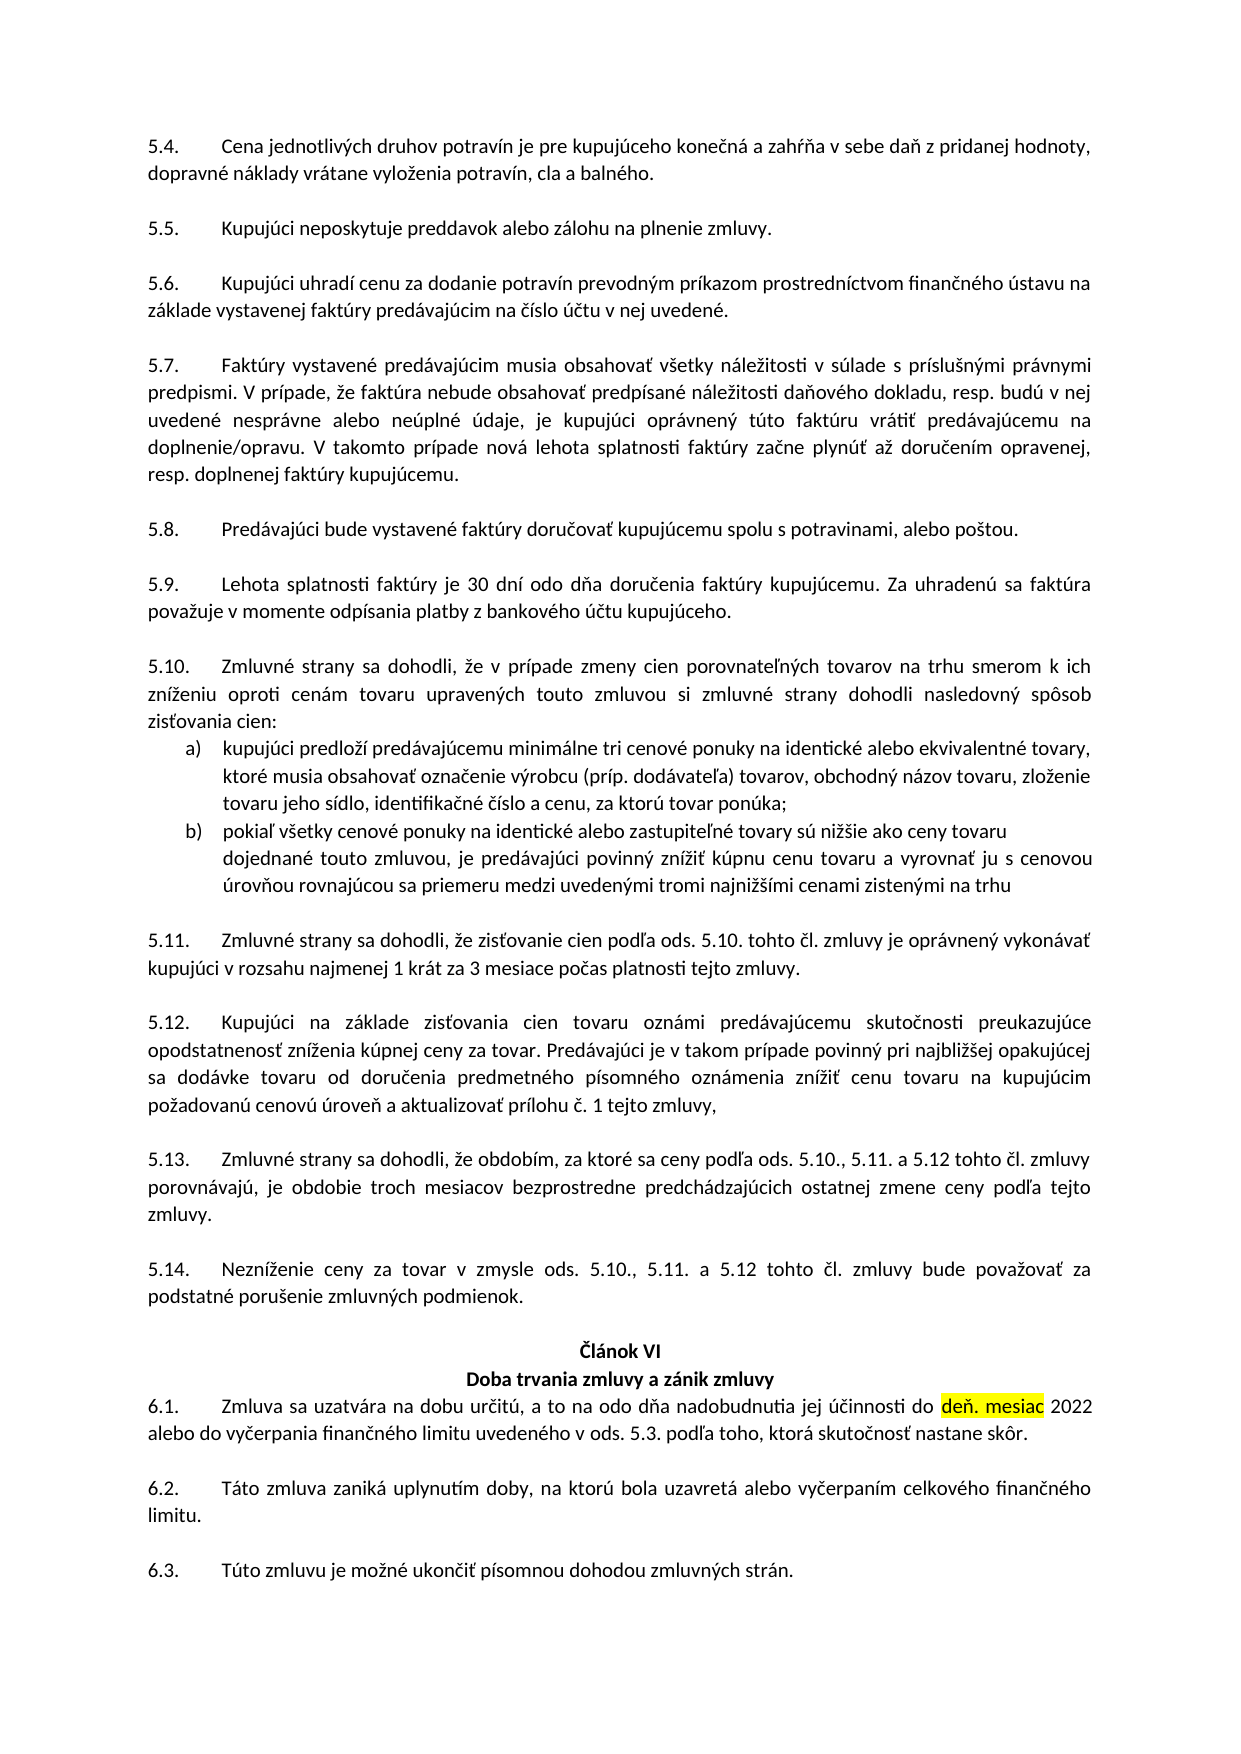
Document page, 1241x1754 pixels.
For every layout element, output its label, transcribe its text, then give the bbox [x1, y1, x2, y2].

list dojednané touto zmluvou, je predávajúci povinný znížiť kúpnu cenu tovaru a vyrovnať ju s cenovou úrovňou rovnajúcou sa priemeru medzi uvedenými tromi najnižšími cenami zistenými na trhu [223, 845, 1093, 898]
list Zmluvné strany sa dohodli, že zisťovanie cien podľa ods. 5.10. tohto čl. zmluvy je oprávnený vykonávať kupujúci v rozsahu najmenej 1 krát za 3 mesiace počas platnosti tejto zmluvy. [148, 927, 1093, 980]
list kupujúci predloží predávajúcemu minimálne tri cenové ponuky na identické alebo ekvivalentné tovary, ktoré musia obsahovať označenie výrobcu (príp. dodávateľa) tovarov, obchodný názov tovaru, zloženie tovaru jeho sídlo, identifikačné číslo a cenu, za ktorú tovar ponúka; [185, 736, 1093, 816]
list Článok VI [148, 1338, 1093, 1364]
list Zmluvné strany sa dohodli, že obdobím, za ktoré sa ceny podľa ods. 5.10., 5.11. a 5.12 tohto čl. zmluvy porovnávajú, je obdobie troch mesiacov bezprostredne predchádzajúcich ostatnej zmene ceny podľa tejto zmluvy. [148, 1147, 1093, 1227]
list pokiaľ všetky cenové ponuky na identické alebo zastupiteľné tovary sú nižšie ako ceny tovaru [185, 818, 1093, 843]
list Kupujúci uhradí cenu za dodanie potravín prevodným príkazom prostredníctvom finančného ústavu na základe vystavenej faktúry predávajúcim na číslo účtu v nej uvedené. [148, 270, 1093, 323]
list Nezníženie ceny za tovar v zmysle ods. 5.10., 5.11. a 5.12 tohto čl. zmluvy bude považovať za podstatné porušenie zmluvných podmienok. [148, 1256, 1093, 1309]
list Zmluva sa uzatvára na dobu určitú, a to na odo dňa nadobudnutia jej účinnosti do deň. mesiac 2022 alebo do vyčerpania finančného limitu uvedeného v ods. 5.3. podľa toho, ktorá skutočnosť nastane skôr. [148, 1393, 1093, 1446]
list Faktúry vystavené predávajúcim musia obsahovať všetky náležitosti v súlade s príslušnými právnymi predpismi. V prípade, že faktúra nebude obsahovať predpísané náležitosti daňového dokladu, resp. budú v nej uvedené nesprávne alebo neúplné údaje, je kupujúci oprávnený túto faktúru vrátiť predávajúcemu na doplnenie/opravu. V takomto prípade nová lehota splatnosti faktúry začne plynúť až doručením opravenej, resp. doplnenej faktúry kupujúcemu. [148, 352, 1093, 487]
list Kupujúci neposkytuje preddavok alebo zálohu na plnenie zmluvy. [148, 215, 1093, 241]
list Lehota splatnosti faktúry je 30 dní odo dňa doručenia faktúry kupujúcemu. Za uhradenú sa faktúra považuje v momente odpísania platby z bankového účtu kupujúceho. [148, 571, 1093, 624]
list Zmluvné strany sa dohodli, že v prípade zmeny cien porovnateľných tovarov na trhu smerom k ich zníženiu oproti cenám tovaru upravených touto zmluvou si zmluvné strany dohodli nasledovný spôsob zisťovania cien: [148, 653, 1093, 734]
list Túto zmluvu je možné ukončiť písomnou dohodou zmluvných strán. [148, 1557, 1093, 1583]
list Táto zmluva zaniká uplynutím doby, na ktorú bola uzavretá alebo vyčerpaním celkového finančného limitu. [148, 1475, 1093, 1528]
list Cena jednotlivých druhov potravín je pre kupujúceho konečná a zahŕňa v sebe daň z pridanej hodnoty, dopravné náklady vrátane vyloženia potravín, cla a balného. [148, 133, 1093, 186]
list Kupujúci na základe zisťovania cien tovaru oznámi predávajúcemu skutočnosti preukazujúce opodstatnenosť zníženia kúpnej ceny za tovar. Predávajúci je v takom prípade povinný pri najbližšej opakujúcej sa dodávke tovaru od doručenia predmetného písomného oznámenia znížiť cenu tovaru na kupujúcim požadovanú cenovú úroveň a aktualizovať prílohu č. 1 tejto zmluvy, [148, 1009, 1093, 1117]
list Doba trvania zmluvy a zánik zmluvy [148, 1366, 1093, 1391]
list Predávajúci bude vystavené faktúry doručovať kupujúcemu spolu s potravinami, alebo poštou. [148, 516, 1093, 542]
